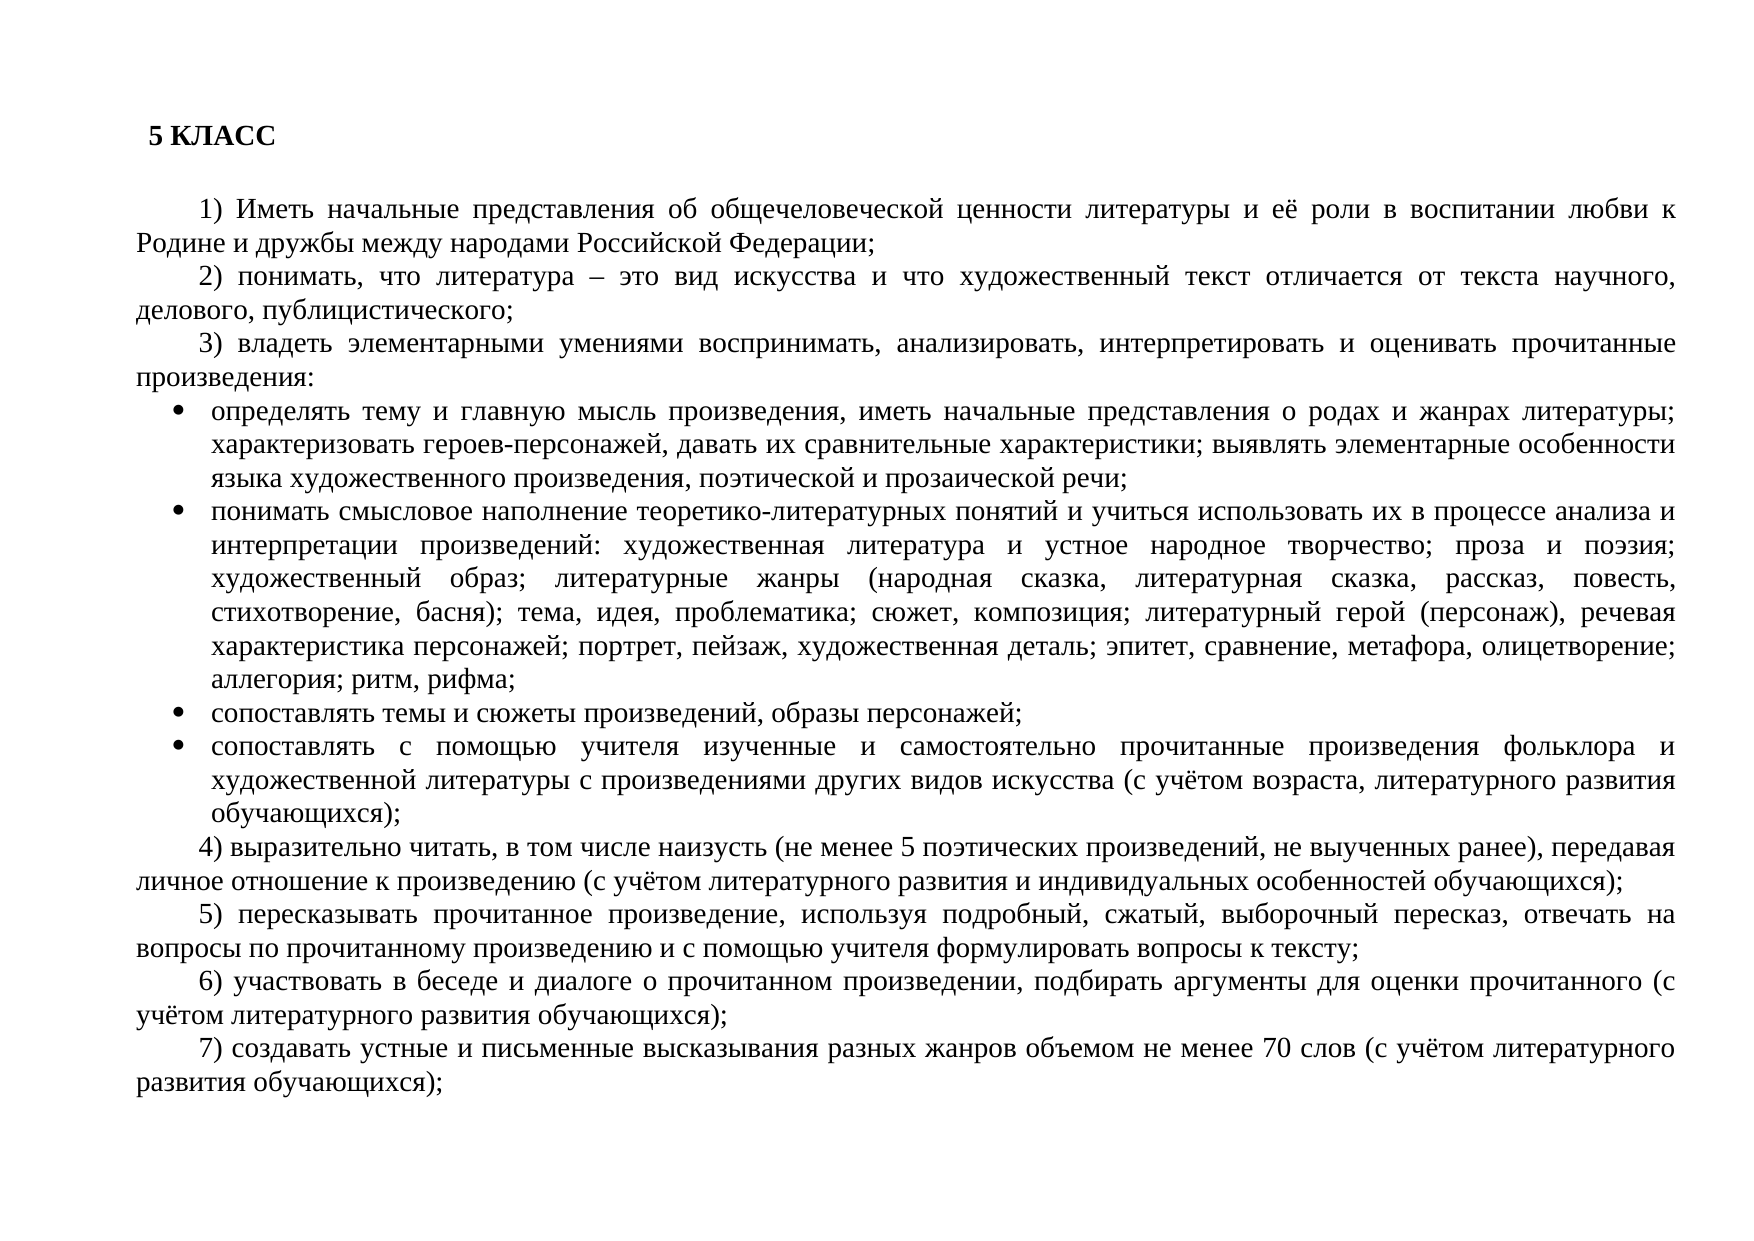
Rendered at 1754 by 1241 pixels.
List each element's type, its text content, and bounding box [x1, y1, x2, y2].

list понимать смысловое наполнение теоретико-литературных понятий и учиться использовать их в процессе анализа и интерпретации произведений: художественная литература и устное народное творчество; проза и поэзия; художественный образ; литературные жанры (народная сказка, литературная сказка, рассказ, повесть, стихотворение, басня); тема, идея, проблематика; сюжет, композиция; литературный герой (персонаж), речевая характеристика персонажей; портрет, пейзаж, художественная деталь; эпитет, сравнение, метафора, олицетворение; аллегория; ритм, рифма; [173, 493, 1677, 695]
text 2) понимать, что литература – это вид искусства и что художественный текст отличается от текста научного, делового, публицистического; [136, 258, 1677, 326]
list сопоставлять с помощью учителя изученные и самостоятельно прочитанные произведения фольклора и художественной литературы с произведениями других видов искусства (с учётом возраста, литературного развития обучающихся); [173, 728, 1677, 829]
text 1) Иметь начальные представления об общечеловеческой ценности литературы и её роли в воспитании любви к Родине и дружбы между народами Российской Федерации; [136, 191, 1677, 258]
list определять тему и главную мысль произведения, иметь начальные представления о родах и жанрах литературы; характеризовать героев-персонажей, давать их сравнительные характеристики; выявлять элементарные особенности языка художественного произведения, поэтической и прозаической речи; [173, 393, 1677, 493]
text 5) пересказывать прочитанное произведение, используя подробный, сжатый, выборочный пересказ, отвечать на вопросы по прочитанному произведению и с помощью учителя формулировать вопросы к тексту; [136, 896, 1677, 963]
text 5 КЛАСС [148, 118, 1677, 152]
text 7) создавать устные и письменные высказывания разных жанров объемом не менее 70 слов (с учётом литературного развития обучающихся); [136, 1030, 1677, 1097]
text 4) выразительно читать, в том числе наизусть (не менее 5 поэтических произведений, не выученных ранее), передавая личное отношение к произведению (с учётом литературного развития и индивидуальных особенностей обучающихся); [136, 829, 1677, 896]
text 6) участвовать в беседе и диалоге о прочитанном произведении, подбирать аргументы для оценки прочитанного (с учётом литературного развития обучающихся); [136, 963, 1677, 1030]
text 3) владеть элементарными умениями воспринимать, анализировать, интерпретировать и оценивать прочитанные произведения: [136, 326, 1677, 393]
list сопоставлять темы и сюжеты произведений, образы персонажей; [173, 695, 1677, 728]
